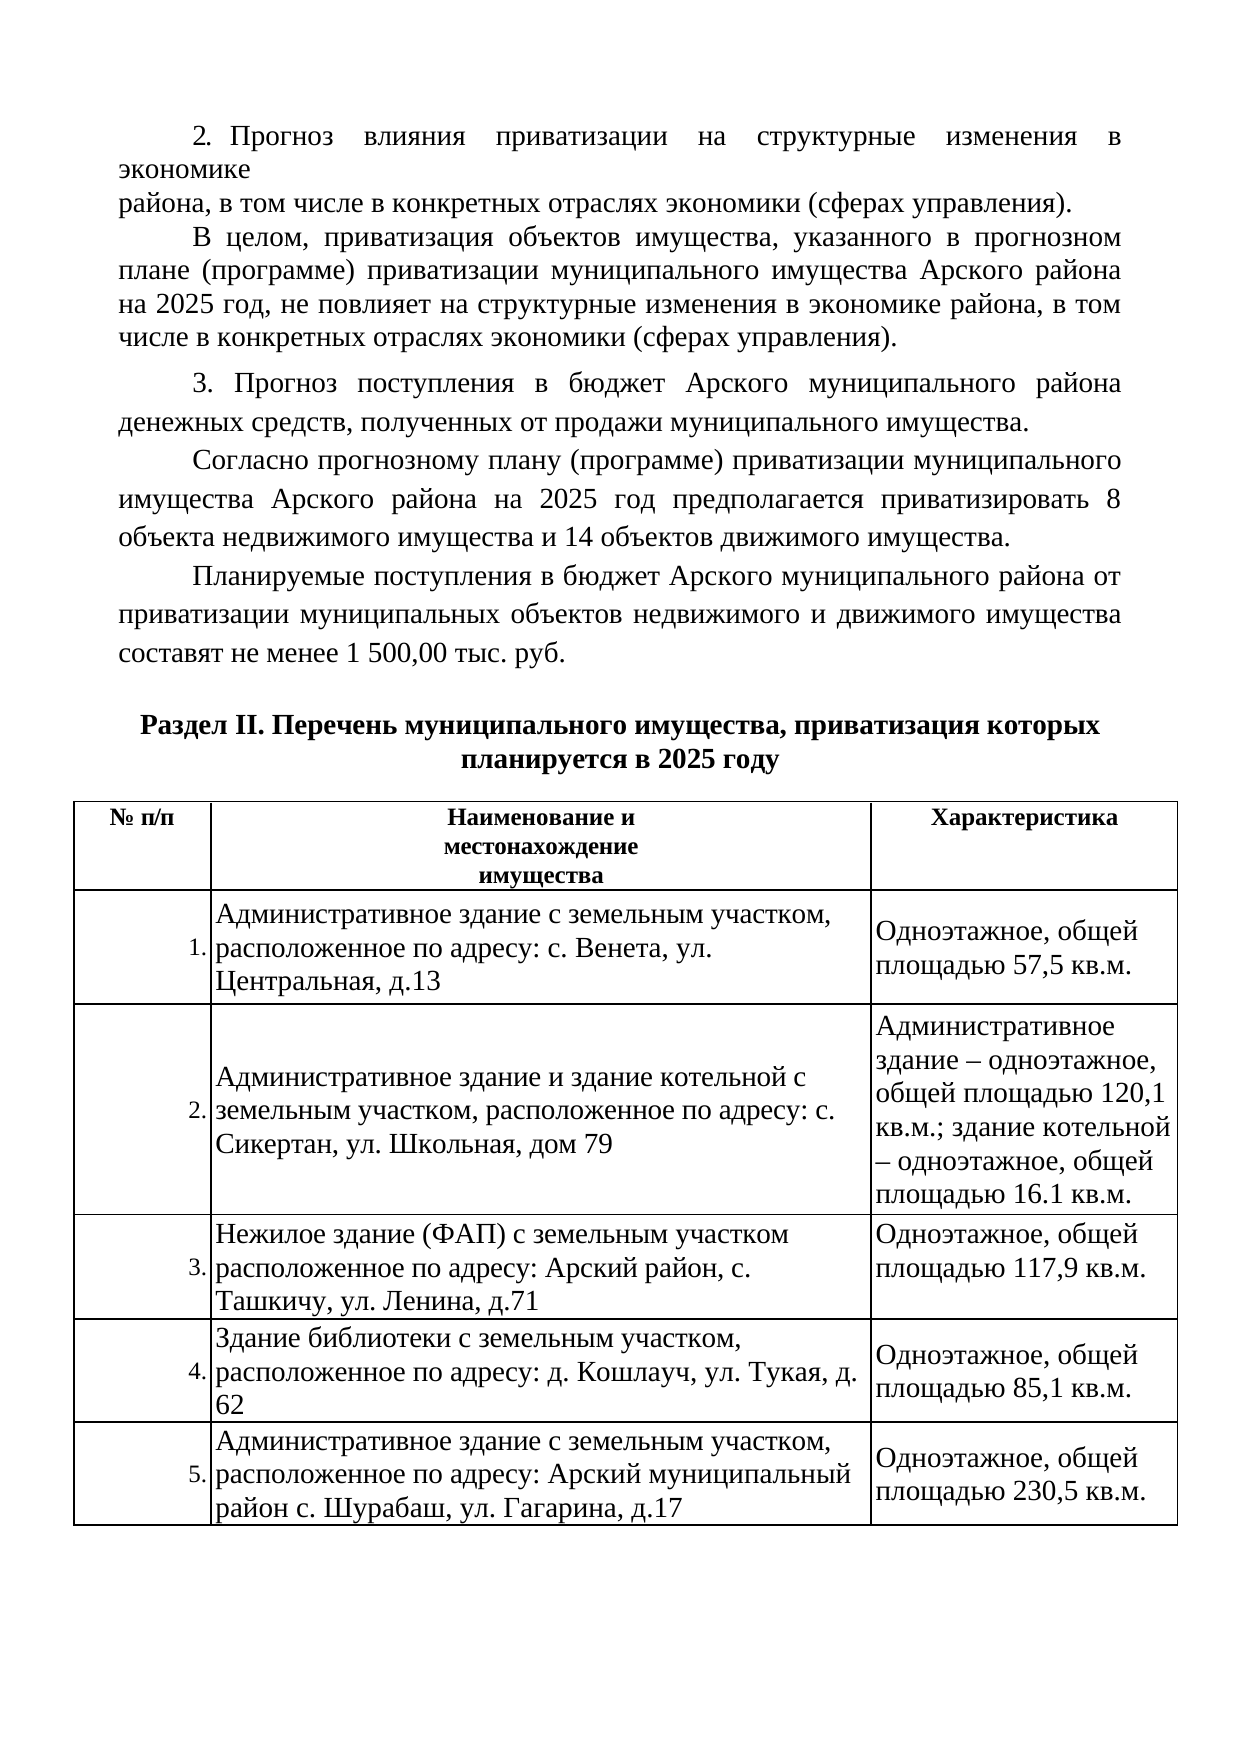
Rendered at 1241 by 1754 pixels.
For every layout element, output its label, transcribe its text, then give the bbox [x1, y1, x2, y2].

table_cell Одноэтажное, общей площадью 57,5 кв.м. [872, 891, 1177, 1003]
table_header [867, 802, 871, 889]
table_cell Административное здание – одноэтажное, общей площадью 120,1 кв.м.; здание котельной – одноэтажное, общей площадью 16.1 кв.м. [872, 1005, 1177, 1214]
text 2. Прогноз влияния приватизации на структурные изменения в экономике района, в том числе в конкретных отраслях экономики (сферах управления). [118, 118, 1122, 219]
table_header № п/п [75, 802, 211, 889]
table_cell Нежилое здание (ФАП) с земельным участком расположенное по адресу: Арский район, с. Ташкичу, ул. Ленина, д.71 [212, 1215, 870, 1318]
table_cell Административное здание с земельным участком, расположенное по адресу: с. Венета, ул. Центральная, д.13 [212, 891, 870, 1003]
text В целом, приватизация объектов имущества, указанного в прогнозном плане (программе) приватизации муниципального имущества Арского района на 2025 год, не повлияет на структурные изменения в экономике района, в том числе в конкретных отраслях экономики (сферах управления). [118, 219, 1122, 353]
table_cell 1. [75, 891, 210, 1003]
table_cell Одноэтажное, общей площадью 117,9 кв.м. [872, 1215, 1177, 1318]
text планируется в 2025 году [118, 741, 1122, 774]
table_cell 3. [75, 1215, 210, 1318]
table_cell 2. [75, 1005, 210, 1214]
table_cell Одноэтажное, общей площадью 230,5 кв.м. [872, 1423, 1177, 1524]
table_cell Одноэтажное, общей площадью 85,1 кв.м. [872, 1320, 1177, 1421]
table_cell Административное здание и здание котельной с земельным участком, расположенное по адресу: с. Сикертан, ул. Школьная, дом 79 [212, 1005, 870, 1214]
table_header Характеристика [872, 802, 1177, 889]
table_cell 4. [75, 1320, 210, 1421]
text Согласно прогнозному плану (программе) приватизации муниципального имущества Арского района на 2025 год предполагается приватизировать 8 объекта недвижимого имущества и 14 объектов движимого имущества. [118, 442, 1122, 553]
text Раздел II. Перечень муниципального имущества, приватизация которых [118, 707, 1122, 741]
table_cell 5. [75, 1423, 210, 1524]
text Планируемые поступления в бюджет Арского муниципального района от приватизации муниципальных объектов недвижимого и движимого имущества составят не менее 1 500,00 тыс. руб. [118, 558, 1122, 669]
text 3. Прогноз поступления в бюджет Арского муниципального района денежных средств, полученных от продажи муниципального имущества. [118, 365, 1122, 437]
